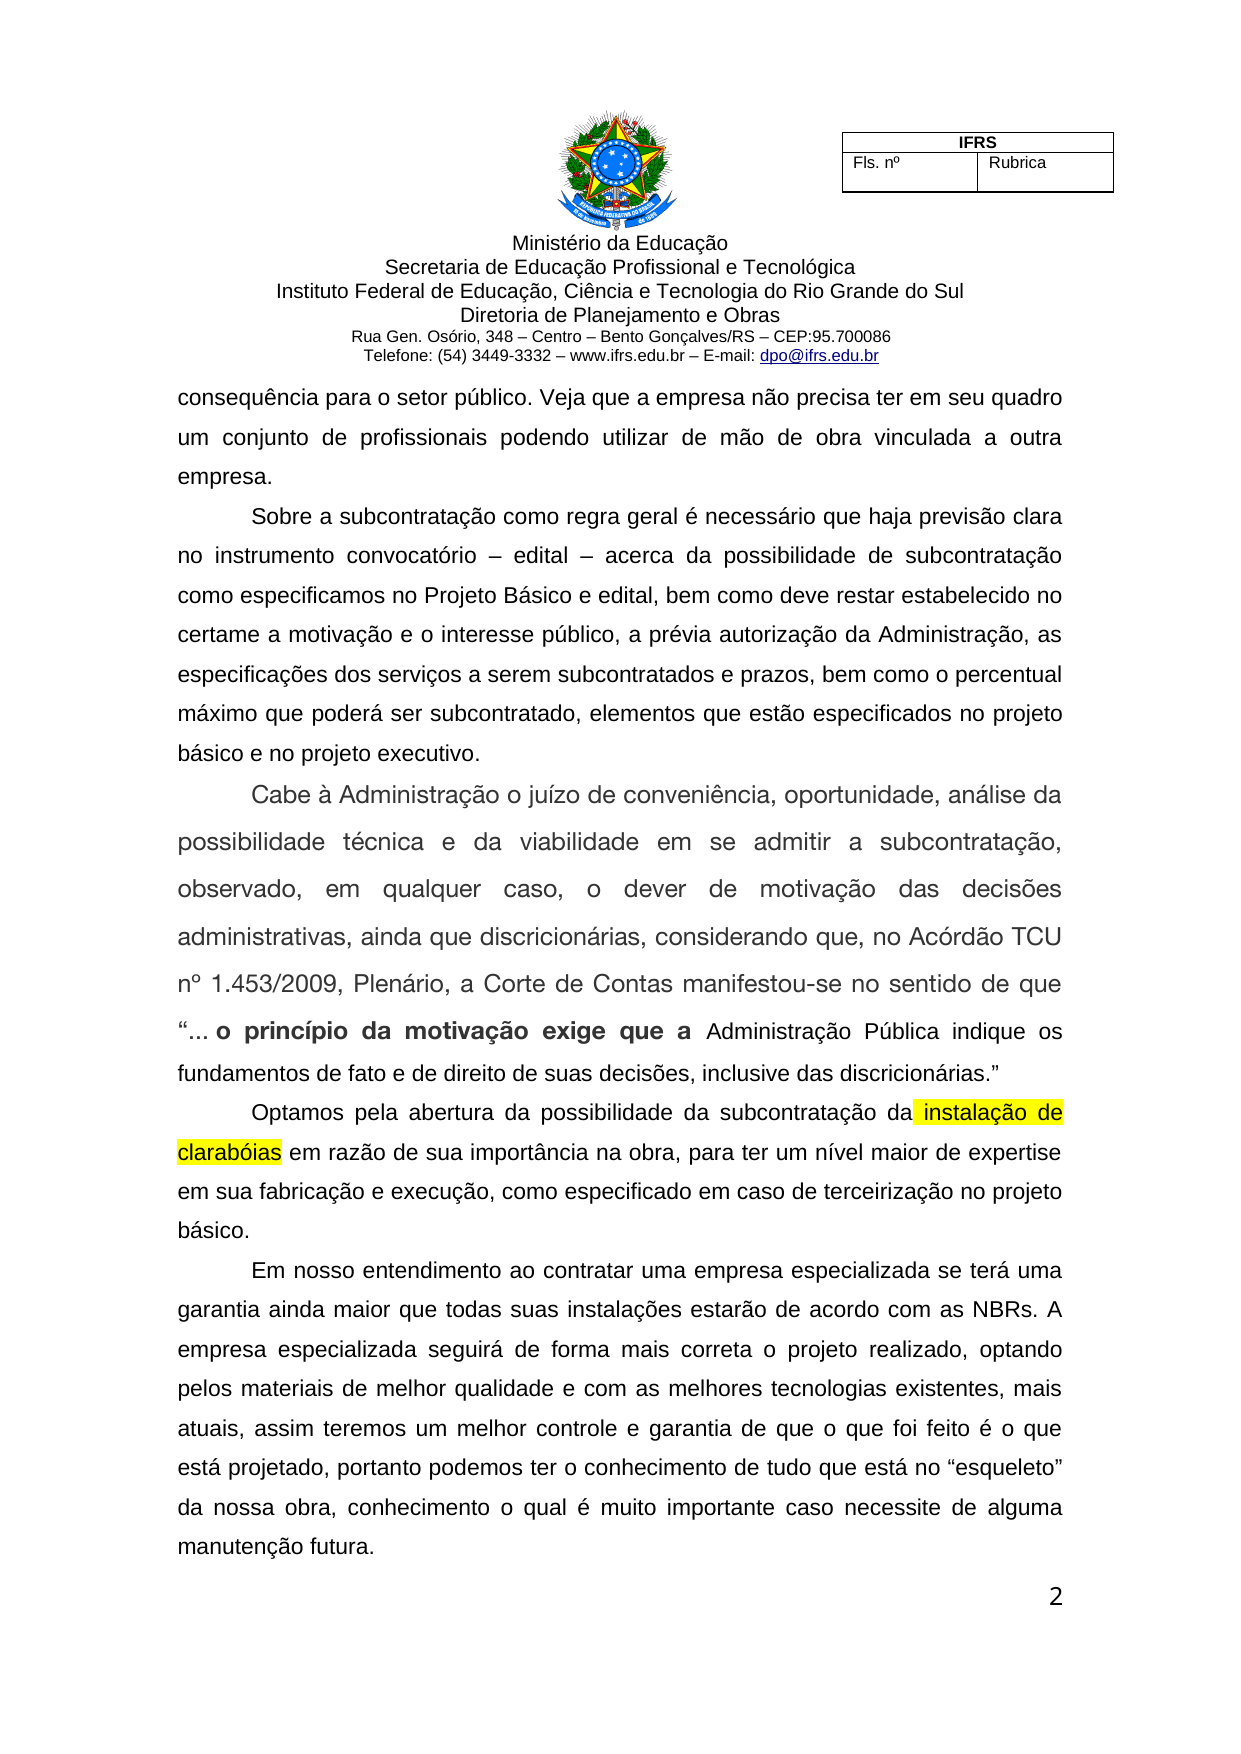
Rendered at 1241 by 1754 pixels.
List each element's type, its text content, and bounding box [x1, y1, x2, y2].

picture [555, 109, 678, 231]
text Optamos pela abertura da possibilidade da subcontratação da instalação de clarabóias em razão de sua importância na obra, para ter um nível maior de expertise em sua fabricação e execução, como especificado em caso de terceirização no projeto básico. [177, 1099, 1063, 1244]
text Cabe à Administração o juízo de conveniência, oportunidade, análise da possibilidade técnica e da viabilidade em se admitir a subcontratação, observado, em qualquer caso, o dever de motivação das decisões administrativas, ainda que discricionárias, considerando que, no Acórdão TCU nº 1.453/2009, Plenário, a Corte de Contas manifestou-se no sentido de que “... o princípio da motivação exige que a Administração Pública indique os fundamentos de fato e de direito de suas decisões, inclusive das discricionárias.” [177, 779, 1063, 1086]
text Sobre a subcontratação como regra geral é necessário que haja previsão clara no instrumento convocatório – edital – acerca da possibilidade de subcontratação como especificamos no Projeto Básico e edital, bem como deve restar estabelecido no certame a motivação e o interesse público, a prévia autorização da Administração, as especificações dos serviços a serem subcontratados e prazos, bem como o percentual máximo que poderá ser subcontratado, elementos que estão especificados no projeto básico e no projeto executivo. [177, 503, 1063, 766]
text Em nosso entendimento ao contratar uma empresa especializada se terá uma garantia ainda maior que todas suas instalações estarão de acordo com as NBRs. A empresa especializada seguirá de forma mais correta o projeto realizado, optando pelos materiais de melhor qualidade e com as melhores tecnologias existentes, mais atuais, assim teremos um melhor controle e garantia de que o que foi feito é o que está projetado, portanto podemos ter o conhecimento de tudo que está no “esqueleto” da nossa obra, conhecimento o qual é muito importante caso necessite de alguma manutenção futura. [177, 1257, 1063, 1560]
